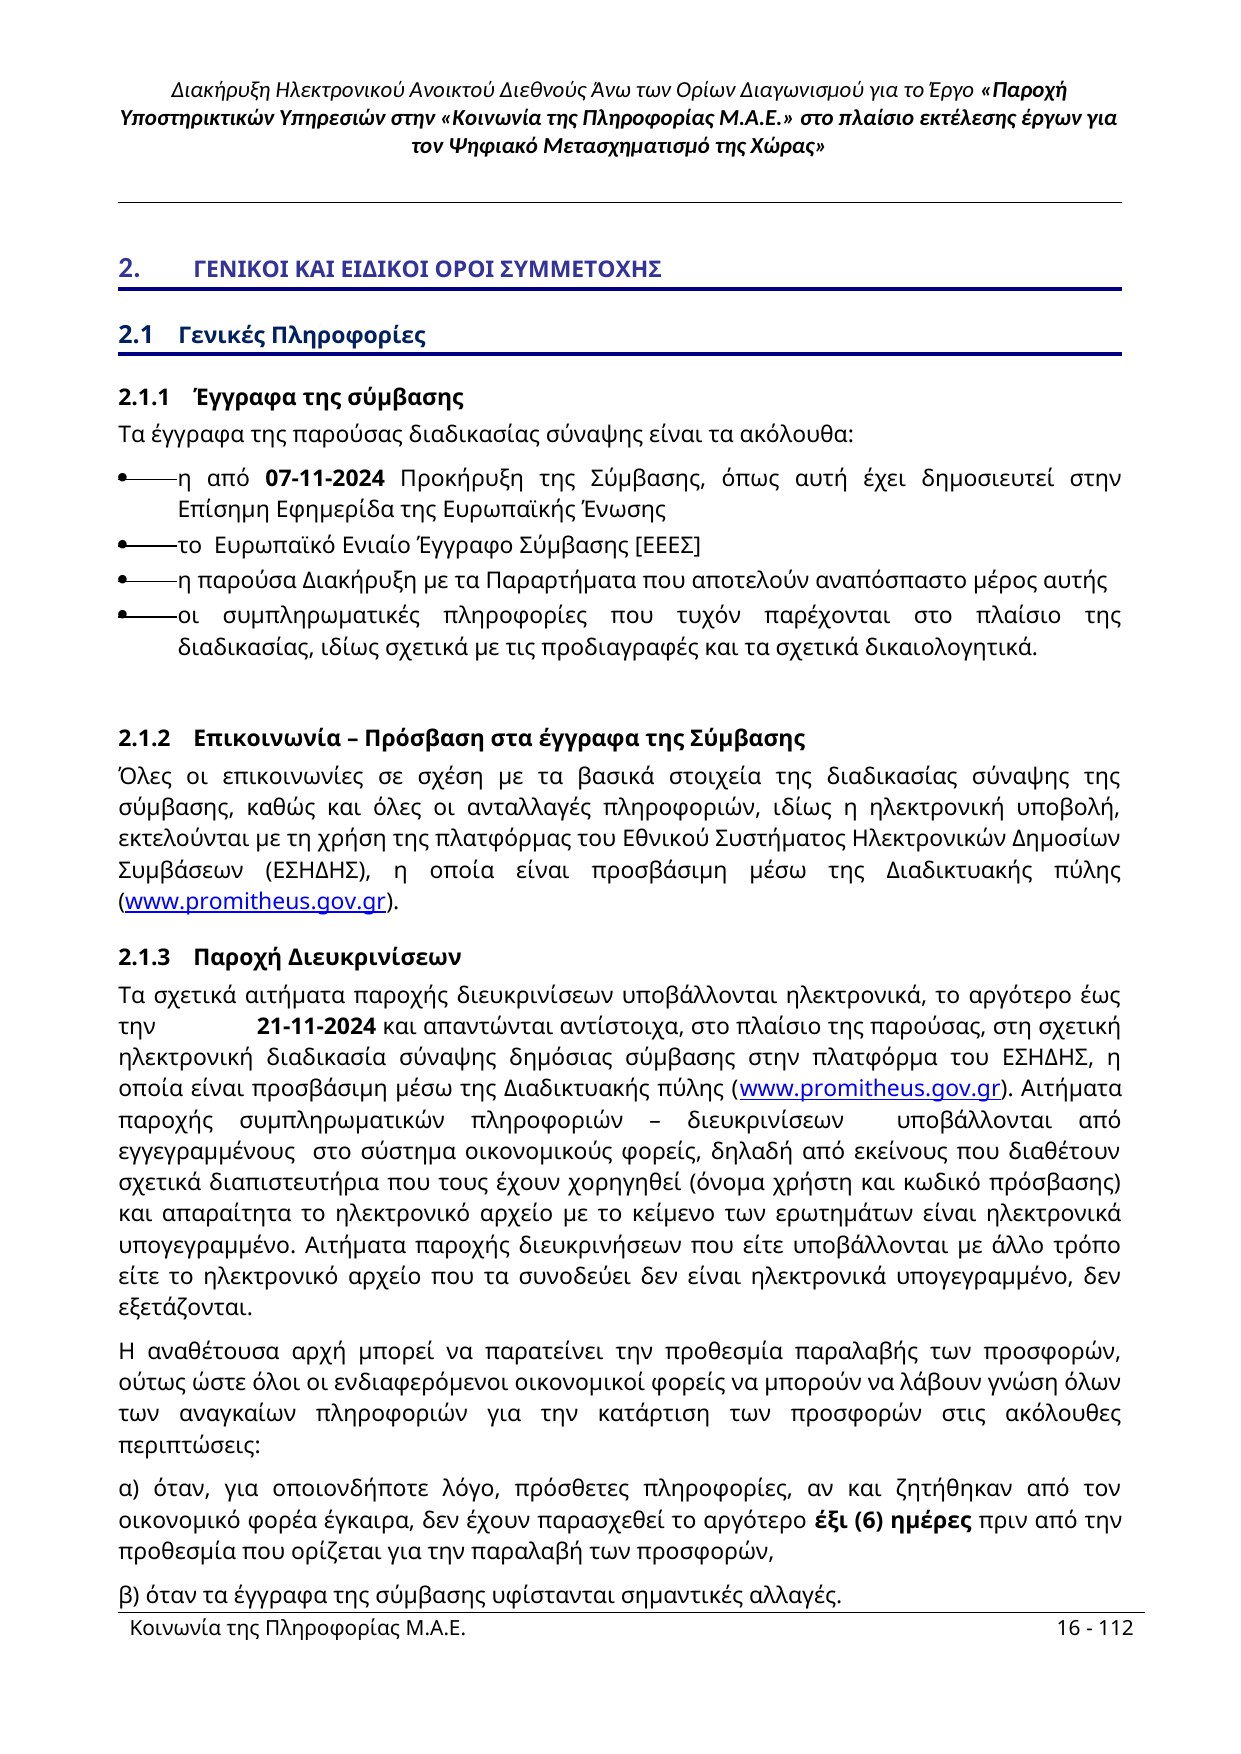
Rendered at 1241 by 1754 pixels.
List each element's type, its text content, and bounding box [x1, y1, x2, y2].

text Η αναθέτουσα αρχή μπορεί να παρατείνει την προθεσμία παραλαβής των προσφορών, ούτως ώστε όλοι οι ενδιαφερόμενοι οικονομικοί φορείς να μπορούν να λάβουν γνώση όλων των αναγκαίων πληροφοριών για την κατάρτιση των προσφορών στις ακόλουθες περιπτώσεις: [118, 1335, 1122, 1460]
subtitle Παροχή Διευκρινίσεων [118, 941, 1122, 972]
text Όλες οι επικοινωνίες σε σχέση με τα βασικά στοιχεία της διαδικασίας σύναψης της σύμβασης, καθώς και όλες οι ανταλλαγές πληροφοριών, ιδίως η ηλεκτρονική υποβολή, εκτελούνται με τη χρήση της πλατφόρμας του Εθνικού Συστήματος Ηλεκτρονικών Δημοσίων Συμβάσεων (ΕΣΗΔΗΣ), η οποία είναι προσβάσιμη μέσω της Διαδικτυακής πύλης (www.promitheus.gov.gr). [118, 760, 1122, 916]
text β) όταν τα έγγραφα της σύμβασης υφίστανται σημαντικές αλλαγές. [118, 1578, 1122, 1610]
subtitle ΓΕΝΙΚΟΙ ΚΑΙ ΕΙΔΙΚΟΙ ΟΡΟΙ ΣΥΜΜΕΤΟΧΗΣ [118, 249, 1122, 287]
text Τα σχετικά αιτήματα παροχής διευκρινίσεων υποβάλλονται ηλεκτρονικά, το αργότερο έως την 21-11-2024 και απαντώνται αντίστοιχα, στο πλαίσιο της παρούσας, στη σχετική ηλεκτρονική διαδικασία σύναψης δημόσιας σύμβασης στην πλατφόρμα του ΕΣΗΔΗΣ, η οποία είναι προσβάσιμη μέσω της Διαδικτυακής πύλης (www.promitheus.gov.gr). Αιτήματα παροχής συμπληρωματικών πληροφοριών – διευκρινίσεων υποβάλλονται από εγγεγραμμένους στο σύστημα οικονομικούς φορείς, δηλαδή από εκείνους που διαθέτουν σχετικά διαπιστευτήρια που τους έχουν χορηγηθεί (όνομα χρήστη και κωδικό πρόσβασης) και απαραίτητα το ηλεκτρονικό αρχείο με το κείμενο των ερωτημάτων είναι ηλεκτρονικά υπογεγραμμένο. Αιτήματα παροχής διευκρινήσεων που είτε υποβάλλονται με άλλο τρόπο είτε το ηλεκτρονικό αρχείο που τα συνοδεύει δεν είναι ηλεκτρονικά υπογεγραμμένο, δεν εξετάζονται. [118, 978, 1122, 1322]
subtitle Επικοινωνία – Πρόσβαση στα έγγραφα της Σύμβασης [118, 722, 1122, 753]
list το Ευρωπαϊκό Ενιαίο Έγγραφο Σύμβασης [ΕΕΕΣ] [118, 528, 1122, 560]
list η παρούσα Διακήρυξη με τα Παραρτήματα που αποτελούν αναπόσπαστο μέρος αυτής [118, 564, 1122, 595]
list η από 07-11-2024 Προκήρυξη της Σύμβασης, όπως αυτή έχει δημοσιευτεί στην Επίσημη Εφημερίδα της Ευρωπαϊκής Ένωσης [118, 462, 1122, 524]
list οι συμπληρωματικές πληροφορίες που τυχόν παρέχονται στο πλαίσιο της διαδικασίας, ιδίως σχετικά με τις προδιαγραφές και τα σχετικά δικαιολογητικά. [118, 599, 1122, 662]
subtitle Γενικές Πληροφορίες [118, 316, 1122, 352]
text α) όταν, για οποιονδήποτε λόγο, πρόσθετες πληροφορίες, αν και ζητήθηκαν από τον οικονομικό φορέα έγκαιρα, δεν έχουν παρασχεθεί το αργότερο έξι (6) ημέρες πριν από την προθεσμία που ορίζεται για την παραλαβή των προσφορών, [118, 1472, 1122, 1566]
text Τα έγγραφα της παρούσας διαδικασίας σύναψης είναι τα ακόλουθα: [118, 418, 1122, 449]
subtitle Έγγραφα της σύμβασης [118, 381, 1122, 412]
